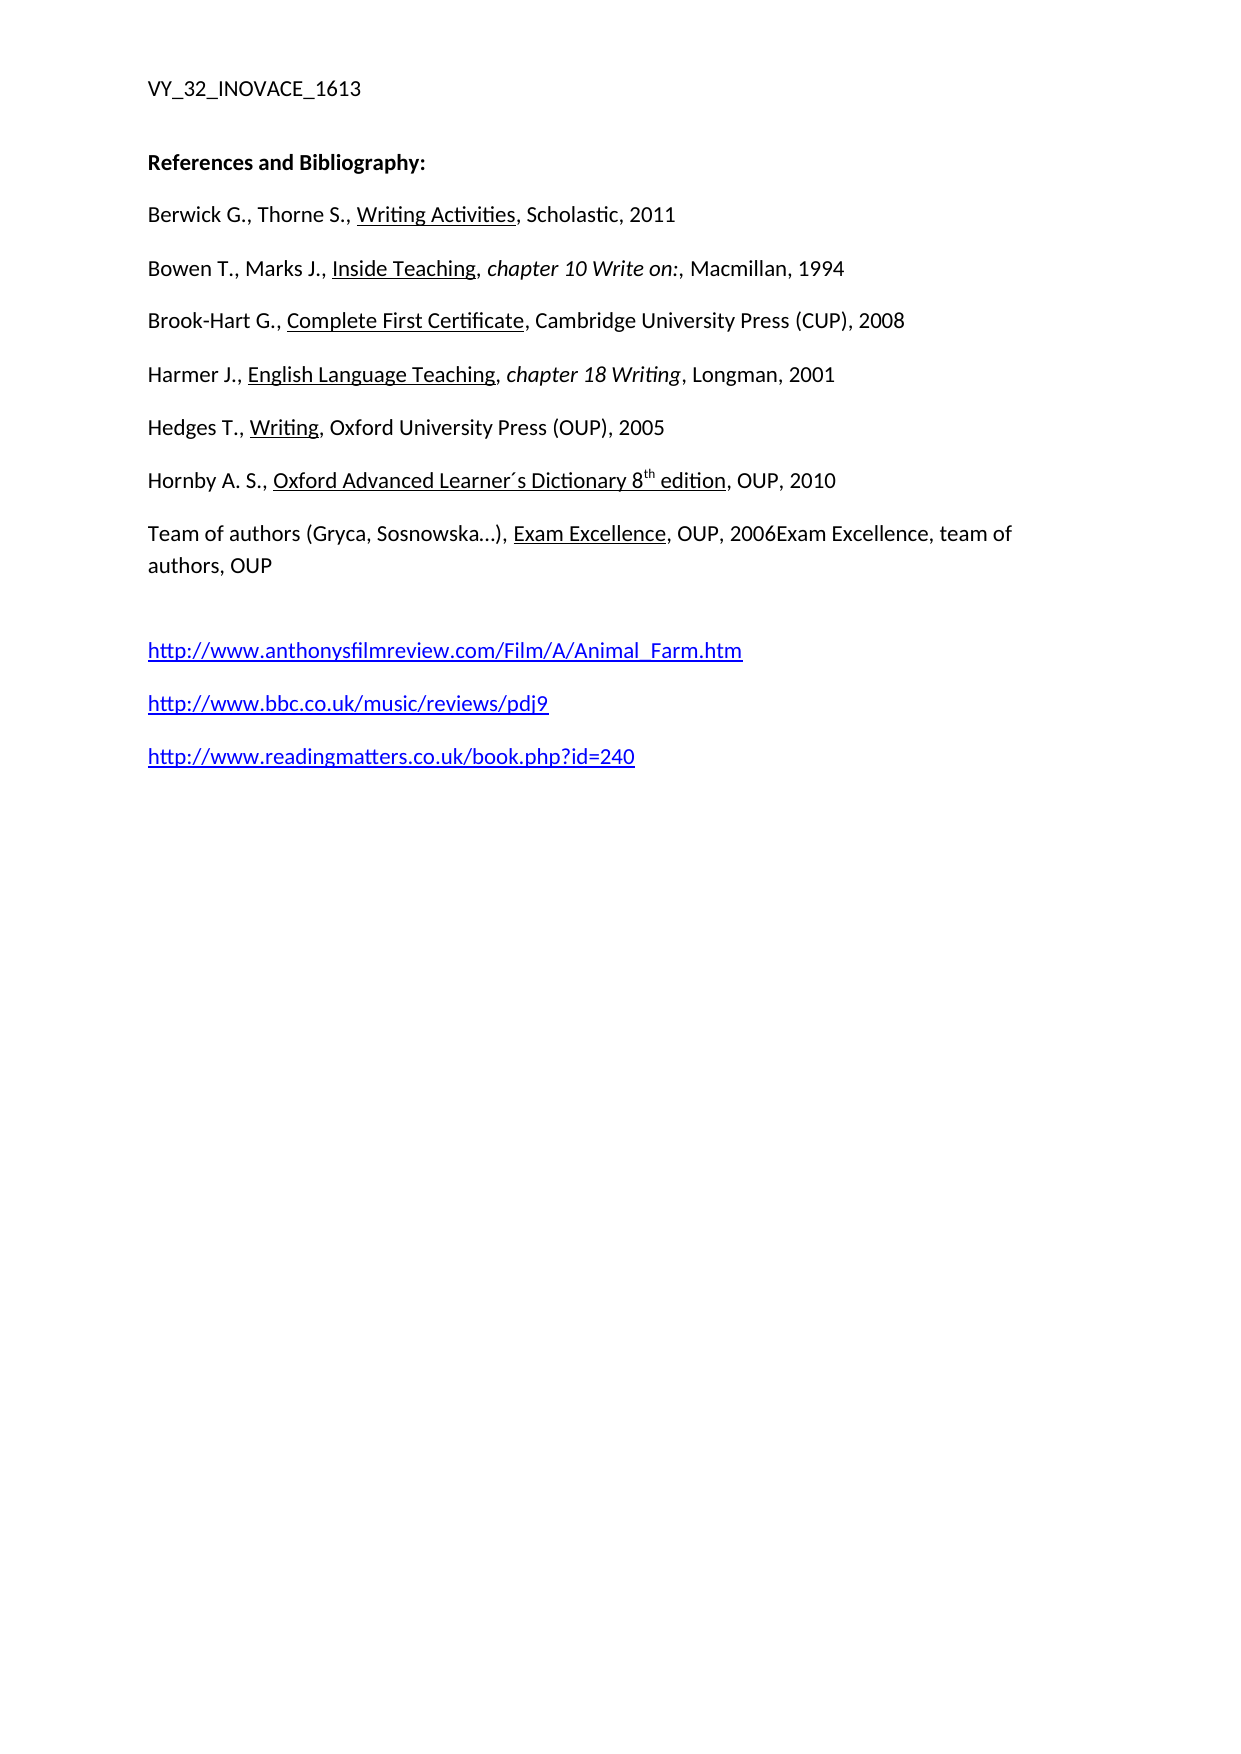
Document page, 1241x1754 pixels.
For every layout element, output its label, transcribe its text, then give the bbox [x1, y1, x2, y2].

text Brook-Hart G., Complete First Certificate, Cambridge University Press (CUP), 2008 [148, 307, 1093, 335]
text Berwick G., Thorne S., Writing Activities, Scholastic, 2011 [148, 201, 1093, 229]
text References and Bibliography: [148, 148, 1093, 176]
text http://www.anthonysfilmreview.com/Film/A/Animal_Farm.htm [148, 636, 1093, 664]
text Hedges T., Writing, Oxford University Press (OUP), 2005 [148, 413, 1093, 441]
text Hornby A. S., Oxford Advanced Learner´s Dictionary 8th edition, OUP, 2010 [148, 466, 1093, 494]
text Harmer J., English Language Teaching, chapter 18 Writing, Longman, 2001 [148, 360, 1093, 388]
text Bowen T., Marks J., Inside Teaching, chapter 10 Write on:, Macmillan, 1994 [148, 254, 1093, 282]
text http://www.readingmatters.co.uk/book.php?id=240 [148, 742, 1093, 770]
text http://www.bbc.co.uk/music/reviews/pdj9 [148, 689, 1093, 717]
text Team of authors (Gryca, Sosnowska…), Exam Excellence, OUP, 2006Exam Excellence, team of authors, OUP [148, 519, 1093, 579]
